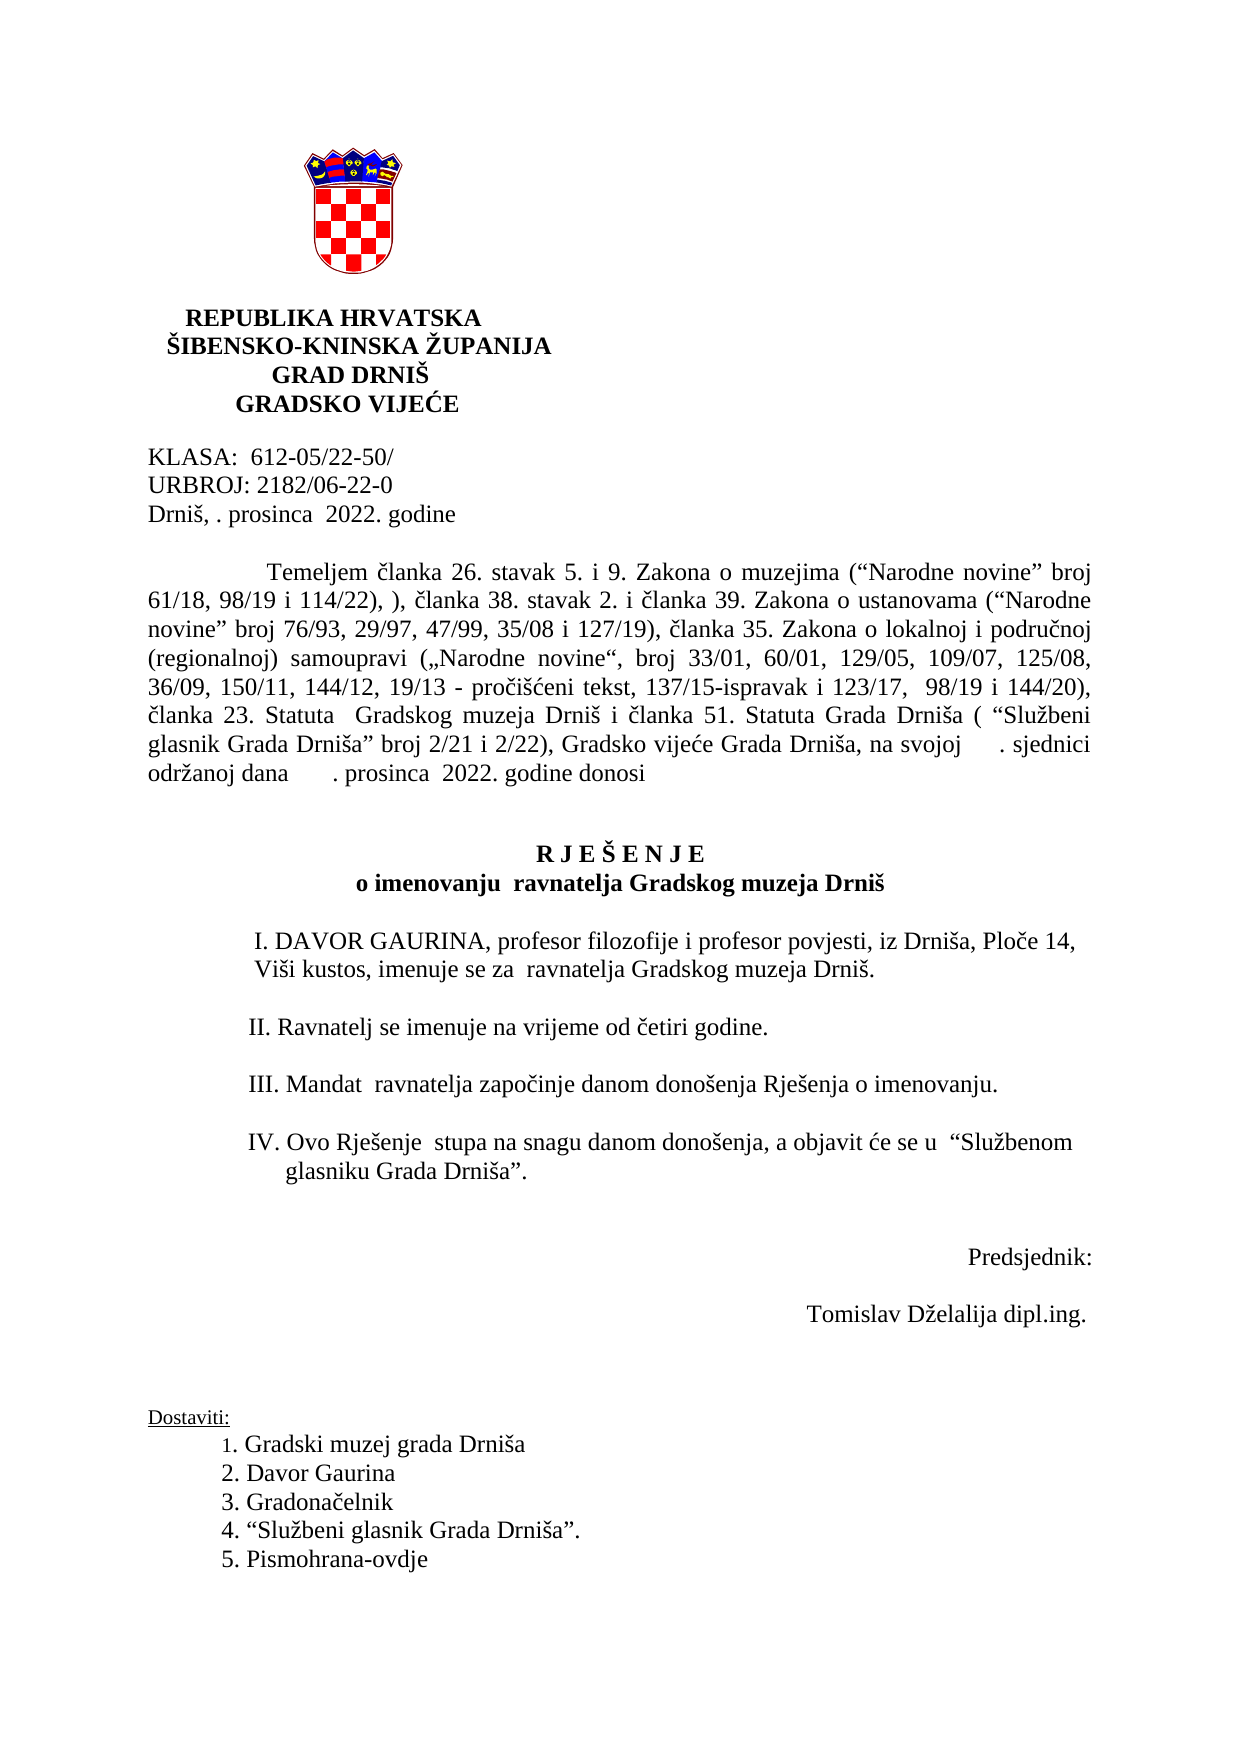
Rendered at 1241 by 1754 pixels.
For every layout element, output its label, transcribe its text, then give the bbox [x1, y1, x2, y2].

text Tomislav Dželalija dipl.ing. [738, 1299, 1093, 1328]
text Predsjednik: [738, 1242, 1093, 1271]
text 2. Davor Gaurina [148, 1458, 1093, 1487]
text 3. Gradonačelnik [148, 1487, 1093, 1515]
text R J E Š E N J E [148, 839, 1093, 868]
text IV. Ovo Rješenje stupa na snagu danom donošenja, a objavit će se u “Službenom [148, 1127, 1093, 1156]
text o imenovanju ravnatelja Gradskog muzeja Drniš [148, 868, 1093, 897]
text Temeljem članka 26. stavak 5. i 9. Zakona o muzejima (“Narodne novine” broj 61/18, 98/19 i 114/22), ), članka 38. stavak 2. i članka 39. Zakona o ustanovama (“Narodne novine” broj 76/93, 29/97, 47/99, 35/08 i 127/19), članka 35. Zakona o lokalnoj i područnoj (regionalnoj) samoupravi („Narodne novine“, broj 33/01, 60/01, 129/05, 109/07, 125/08, 36/09, 150/11, 144/12, 19/13 - pročišćeni tekst, 137/15-ispravak i 123/17, 98/19 i 144/20), članka 23. Statuta Gradskog muzeja Drniš i članka 51. Statuta Grada Drniša ( “Službeni glasnik Grada Drniša” broj 2/21 i 2/22), Gradsko vijeće Grada Drniša, na svojoj . sjednici održanoj dana . prosinca 2022. godine donosi [148, 557, 1093, 787]
text 4. “Službeni glasnik Grada Drniša”. [148, 1515, 1093, 1544]
text Drniš, . prosinca 2022. godine [148, 499, 1093, 528]
text GRADSKO VIJEĆE [148, 389, 1093, 418]
text REPUBLIKA HRVATSKA [148, 303, 1093, 331]
text I. DAVOR GAURINA, profesor filozofije i profesor povjesti, iz Drniša, Ploče 14, Viši kustos, imenuje se za ravnatelja Gradskog muzeja Drniš. [254, 926, 1093, 983]
text Dostaviti: [148, 1405, 1093, 1429]
text GRAD DRNIŠ [148, 360, 1093, 389]
text glasniku Grada Drniša”. [148, 1156, 1093, 1184]
text ŠIBENSKO-KNINSKA ŽUPANIJA [148, 331, 1093, 360]
text II. Ravnatelj se imenuje na vrijeme od četiri godine. [229, 1012, 1093, 1041]
text KLASA: 612-05/22-50/ [148, 442, 1093, 470]
text 5. Pismohrana-ovdje [148, 1544, 1093, 1573]
text III. Mandat ravnatelja započinje danom donošenja Rješenja o imenovanju. [229, 1069, 1093, 1098]
text 1. Gradski muzej grada Drniša [148, 1429, 1093, 1458]
text URBROJ: 2182/06-22-0 [148, 470, 1093, 499]
